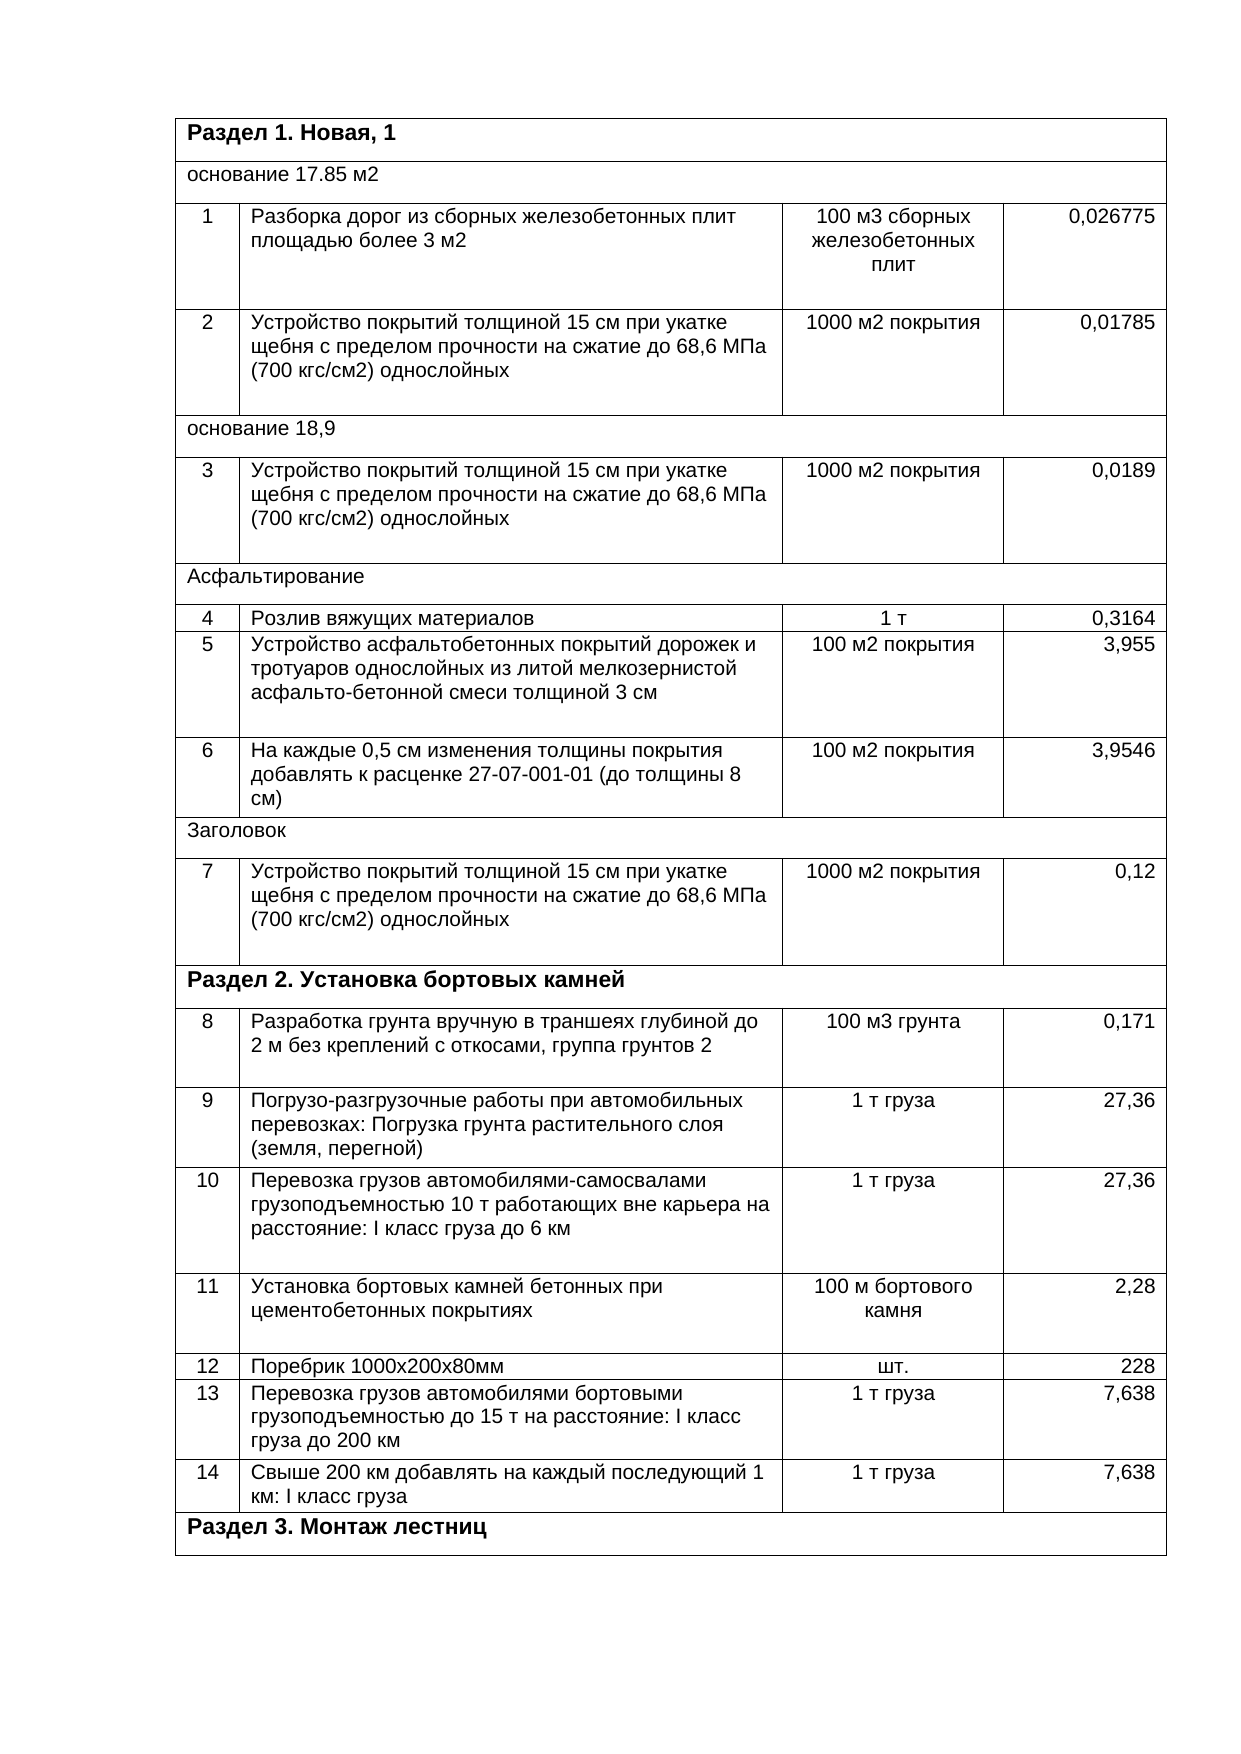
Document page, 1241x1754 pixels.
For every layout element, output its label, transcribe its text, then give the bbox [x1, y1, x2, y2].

table_cell Установка бортовых камней бетонных при цементобетонных покрытиях [240, 1274, 782, 1353]
table_cell 2 [176, 310, 239, 415]
table_cell Погрузо-разгрузочные работы при автомобильных перевозках: Погрузка грунта растительного слоя (земля, перегной) [240, 1088, 782, 1167]
table_cell 100 м бортового камня [783, 1274, 1003, 1353]
table_cell Разработка грунта вручную в траншеях глубиной до 2 м без креплений с откосами, группа грунтов 2 [240, 1009, 782, 1087]
table_cell 9 [176, 1088, 239, 1167]
table_cell 100 м3 сборных железобетонных плит [783, 204, 1003, 309]
table_cell Заголовок [176, 818, 1166, 858]
table_cell Розлив вяжущих материалов [240, 605, 782, 631]
table_cell 6 [176, 738, 239, 817]
table_cell 10 [176, 1168, 239, 1273]
table_cell Свыше 200 км добавлять на каждый последующий 1 км: I класс груза [240, 1460, 782, 1512]
table_cell 100 м2 покрытия [783, 738, 1003, 817]
table_cell Устройство покрытий толщиной 15 см при укатке щебня с пределом прочности на сжатие до 68,6 МПа (700 кгс/см2) однослойных [240, 310, 782, 415]
table_cell 0,026775 [1004, 204, 1166, 309]
table_cell 1 т [783, 605, 1003, 631]
table_cell 27,36 [1004, 1088, 1166, 1167]
table_cell 7,638 [1004, 1380, 1166, 1459]
table_cell 1 т груза [783, 1088, 1003, 1167]
table_cell Устройство покрытий толщиной 15 см при укатке щебня с пределом прочности на сжатие до 68,6 МПа (700 кгс/см2) однослойных [240, 458, 782, 563]
table_cell 13 [176, 1380, 239, 1459]
table_cell 3,955 [1004, 632, 1166, 737]
table_cell 1 т груза [783, 1168, 1003, 1273]
table_cell основание 18,9 [176, 416, 1166, 457]
table_cell 1000 м2 покрытия [783, 310, 1003, 415]
table_cell 7 [176, 859, 239, 964]
table_cell 0,171 [1004, 1009, 1166, 1087]
table_cell Поребрик 1000х200х80мм [240, 1354, 782, 1379]
table_cell Разборка дорог из сборных железобетонных плит площадью более 3 м2 [240, 204, 782, 309]
table_cell 27,36 [1004, 1168, 1166, 1273]
table_cell Раздел 1. Новая, 1 [176, 119, 1166, 161]
table_cell На каждые 0,5 см изменения толщины покрытия добавлять к расценке 27-07-001-01 (до толщины 8 см) [240, 738, 782, 817]
table_cell 100 м3 грунта [783, 1009, 1003, 1087]
table_cell 0,12 [1004, 859, 1166, 964]
table_cell 11 [176, 1274, 239, 1353]
table_cell 1000 м2 покрытия [783, 458, 1003, 563]
table_cell 7,638 [1004, 1460, 1166, 1512]
table_cell 12 [176, 1354, 239, 1379]
table_cell 1 т груза [783, 1460, 1003, 1512]
table_cell 0,3164 [1004, 605, 1166, 631]
table_cell 1000 м2 покрытия [783, 859, 1003, 964]
table_cell 3,9546 [1004, 738, 1166, 817]
table_cell Перевозка грузов автомобилями-самосвалами грузоподъемностью 10 т работающих вне карьера на расстояние: I класс груза до 6 км [240, 1168, 782, 1273]
table_cell Устройство асфальтобетонных покрытий дорожек и тротуаров однослойных из литой мелкозернистой асфальто-бетонной смеси толщиной 3 см [240, 632, 782, 737]
table_cell 1 [176, 204, 239, 309]
table_cell 3 [176, 458, 239, 563]
table_cell 4 [176, 605, 239, 631]
table_cell 5 [176, 632, 239, 737]
table_cell 8 [176, 1009, 239, 1087]
table_cell 0,01785 [1004, 310, 1166, 415]
table_cell 0,0189 [1004, 458, 1166, 563]
table_cell 100 м2 покрытия [783, 632, 1003, 737]
table_cell 228 [1004, 1354, 1166, 1379]
table_cell 14 [176, 1460, 239, 1512]
table_cell Перевозка грузов автомобилями бортовыми грузоподъемностью до 15 т на расстояние: I класс груза до 200 км [240, 1380, 782, 1459]
table_cell 1 т груза [783, 1380, 1003, 1459]
table_cell 2,28 [1004, 1274, 1166, 1353]
table_cell шт. [783, 1354, 1003, 1379]
table_cell Асфальтирование [176, 564, 1166, 604]
table_cell Раздел 3. Монтаж лестниц [176, 1513, 1166, 1555]
table_cell Раздел 2. Установка бортовых камней [176, 966, 1166, 1007]
table_cell основание 17.85 м2 [176, 162, 1166, 203]
table_cell Устройство покрытий толщиной 15 см при укатке щебня с пределом прочности на сжатие до 68,6 МПа (700 кгс/см2) однослойных [240, 859, 782, 964]
